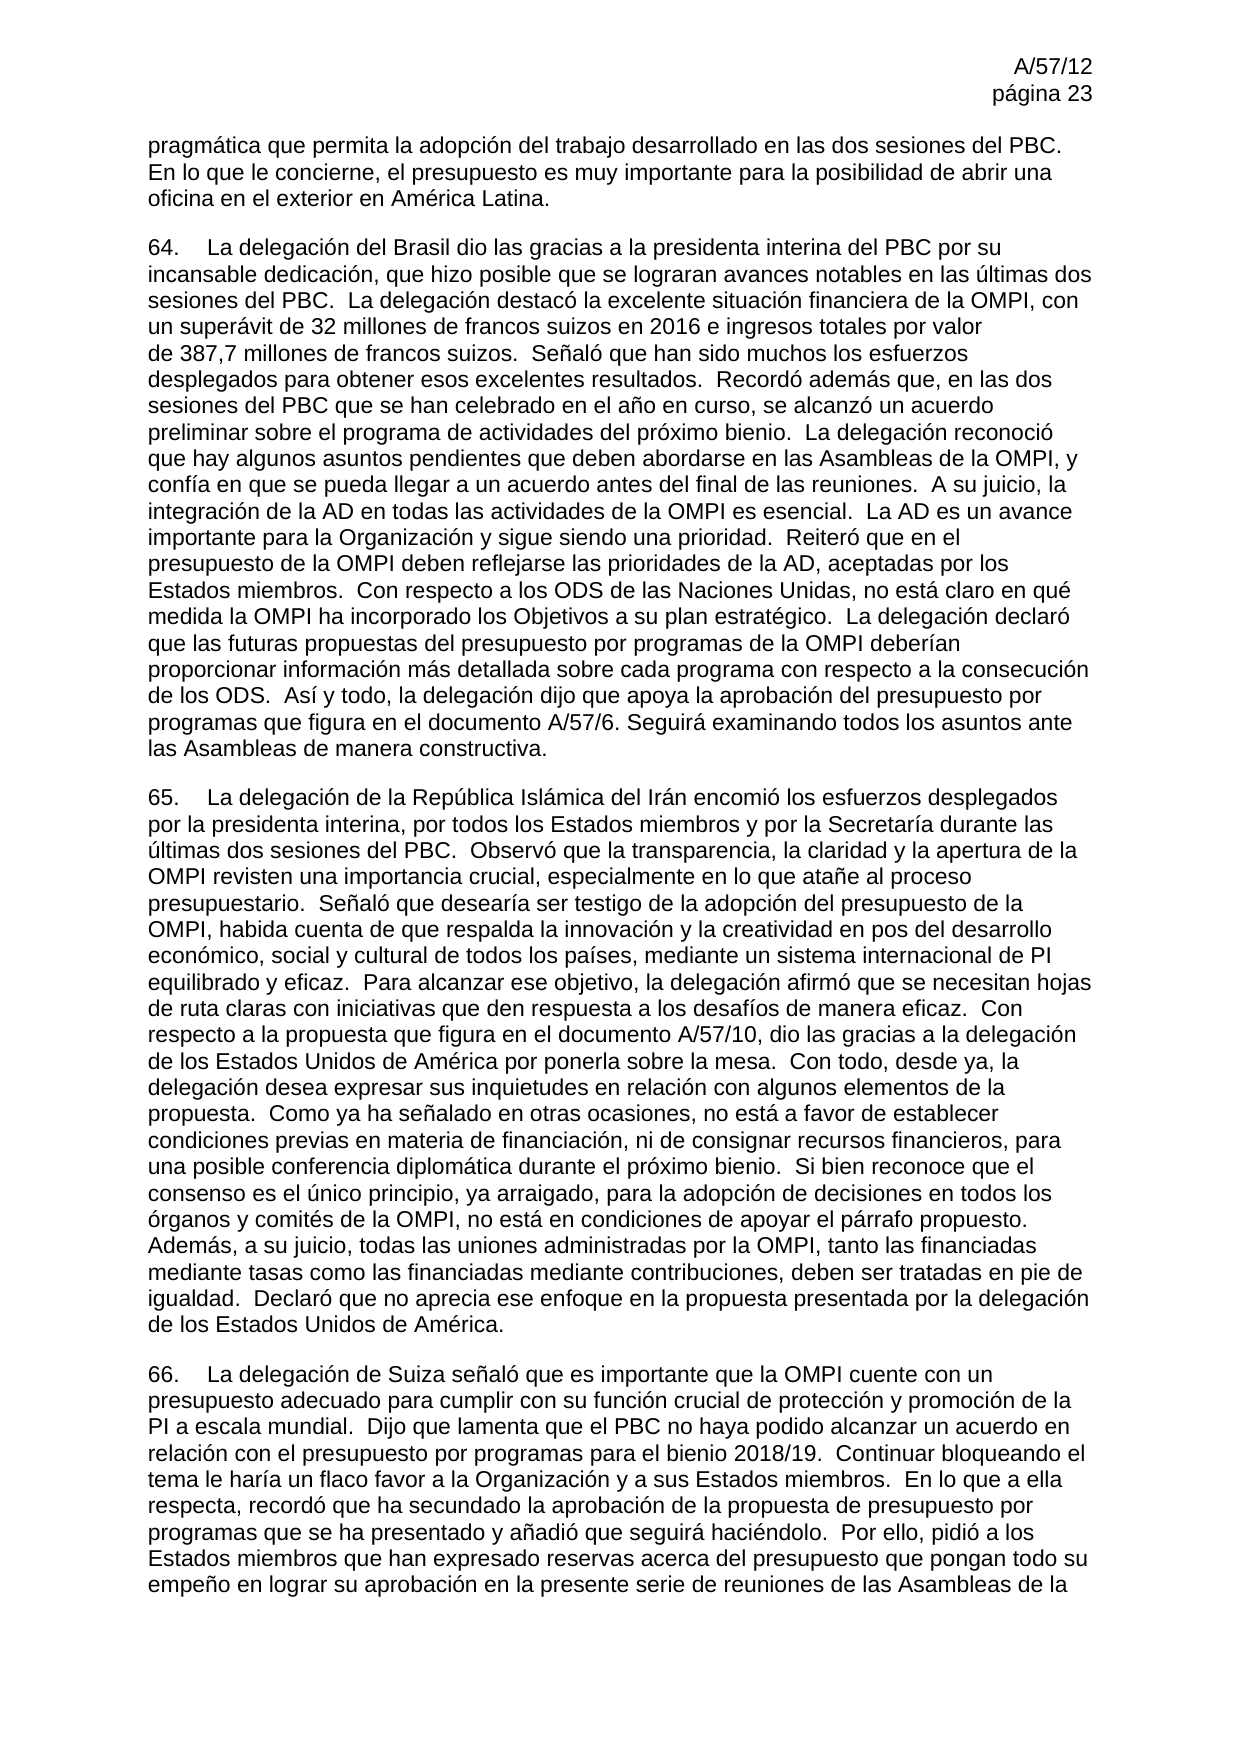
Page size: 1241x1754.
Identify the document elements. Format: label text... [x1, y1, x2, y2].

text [148, 1361, 1092, 1598]
text La delegación de la República Islámica del Irán encomió los esfuerzos desplegados por la presidenta interina, por todos los Estados miembros y por la Secretaría durante las últimas dos sesiones del PBC. Observó que la transparencia, la claridad y la apertura de la OMPI revisten una importancia crucial, especialmente en lo que atañe al proceso presupuestario. Señaló que desearía ser testigo de la adopción del presupuesto de la OMPI, habida cuenta de que respalda la innovación y la creatividad en pos del desarrollo económico, social y cultural de todos los países, mediante un sistema internacional de PI equilibrado y eficaz. Para alcanzar ese objetivo, la delegación afirmó que se necesitan hojas de ruta claras con iniciativas que den respuesta a los desafíos de manera eficaz. Con respecto a la propuesta que figura en el documento A/57/10, dio las gracias a la delegación de los Estados Unidos de América por ponerla sobre la mesa. Con todo, desde ya, la delegación desea expresar sus inquietudes en relación con algunos elementos de la propuesta. Como ya ha señalado en otras ocasiones, no está a favor de establecer condiciones previas en materia de financiación, ni de consignar recursos financieros, para una posible conferencia diplomática durante el próximo bienio. Si bien reconoce que el consenso es el único principio, ya arraigado, para la adopción de decisiones en todos los órganos y comités de la OMPI, no está en condiciones de apoyar el párrafo propuesto. Además, a su juicio, todas las uniones administradas por la OMPI, tanto las financiadas mediante tasas como las financiadas mediante contribuciones, deben ser tratadas en pie de igualdad. Declaró que no aprecia ese enfoque en la propuesta presentada por la delegación de los Estados Unidos de América. [148, 784, 1092, 1338]
text La delegación del Brasil dio las gracias a la presidenta interina del PBC por su incansable dedicación, que hizo posible que se lograran avances notables en las últimas dos sesiones del PBC. La delegación destacó la excelente situación financiera de la OMPI, con un superávit de 32 millones de francos suizos en 2016 e ingresos totales por valor de 387,7 millones de francos suizos. Señaló que han sido muchos los esfuerzos desplegados para obtener esos excelentes resultados. Recordó además que, en las dos sesiones del PBC que se han celebrado en el año en curso, se alcanzó un acuerdo preliminar sobre el programa de actividades del próximo bienio. La delegación reconoció que hay algunos asuntos pendientes que deben abordarse en las Asambleas de la OMPI, y confía en que se pueda llegar a un acuerdo antes del final de las reuniones. A su juicio, la integración de la AD en todas las actividades de la OMPI es esencial. La AD es un avance importante para la Organización y sigue siendo una prioridad. Reiteró que en el presupuesto de la OMPI deben reflejarse las prioridades de la AD, aceptadas por los Estados miembros. Con respecto a los ODS de las Naciones Unidas, no está claro en qué medida la OMPI ha incorporado los Objetivos a su plan estratégico. La delegación declaró que las futuras propuestas del presupuesto por programas de la OMPI deberían proporcionar información más detallada sobre cada programa con respecto a la consecución de los ODS. Así y todo, la delegación dijo que apoya la aprobación del presupuesto por programas que figura en el documento A/57/6. Seguirá examinando todos los asuntos ante las Asambleas de manera constructiva. [148, 234, 1092, 761]
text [148, 132, 1092, 211]
